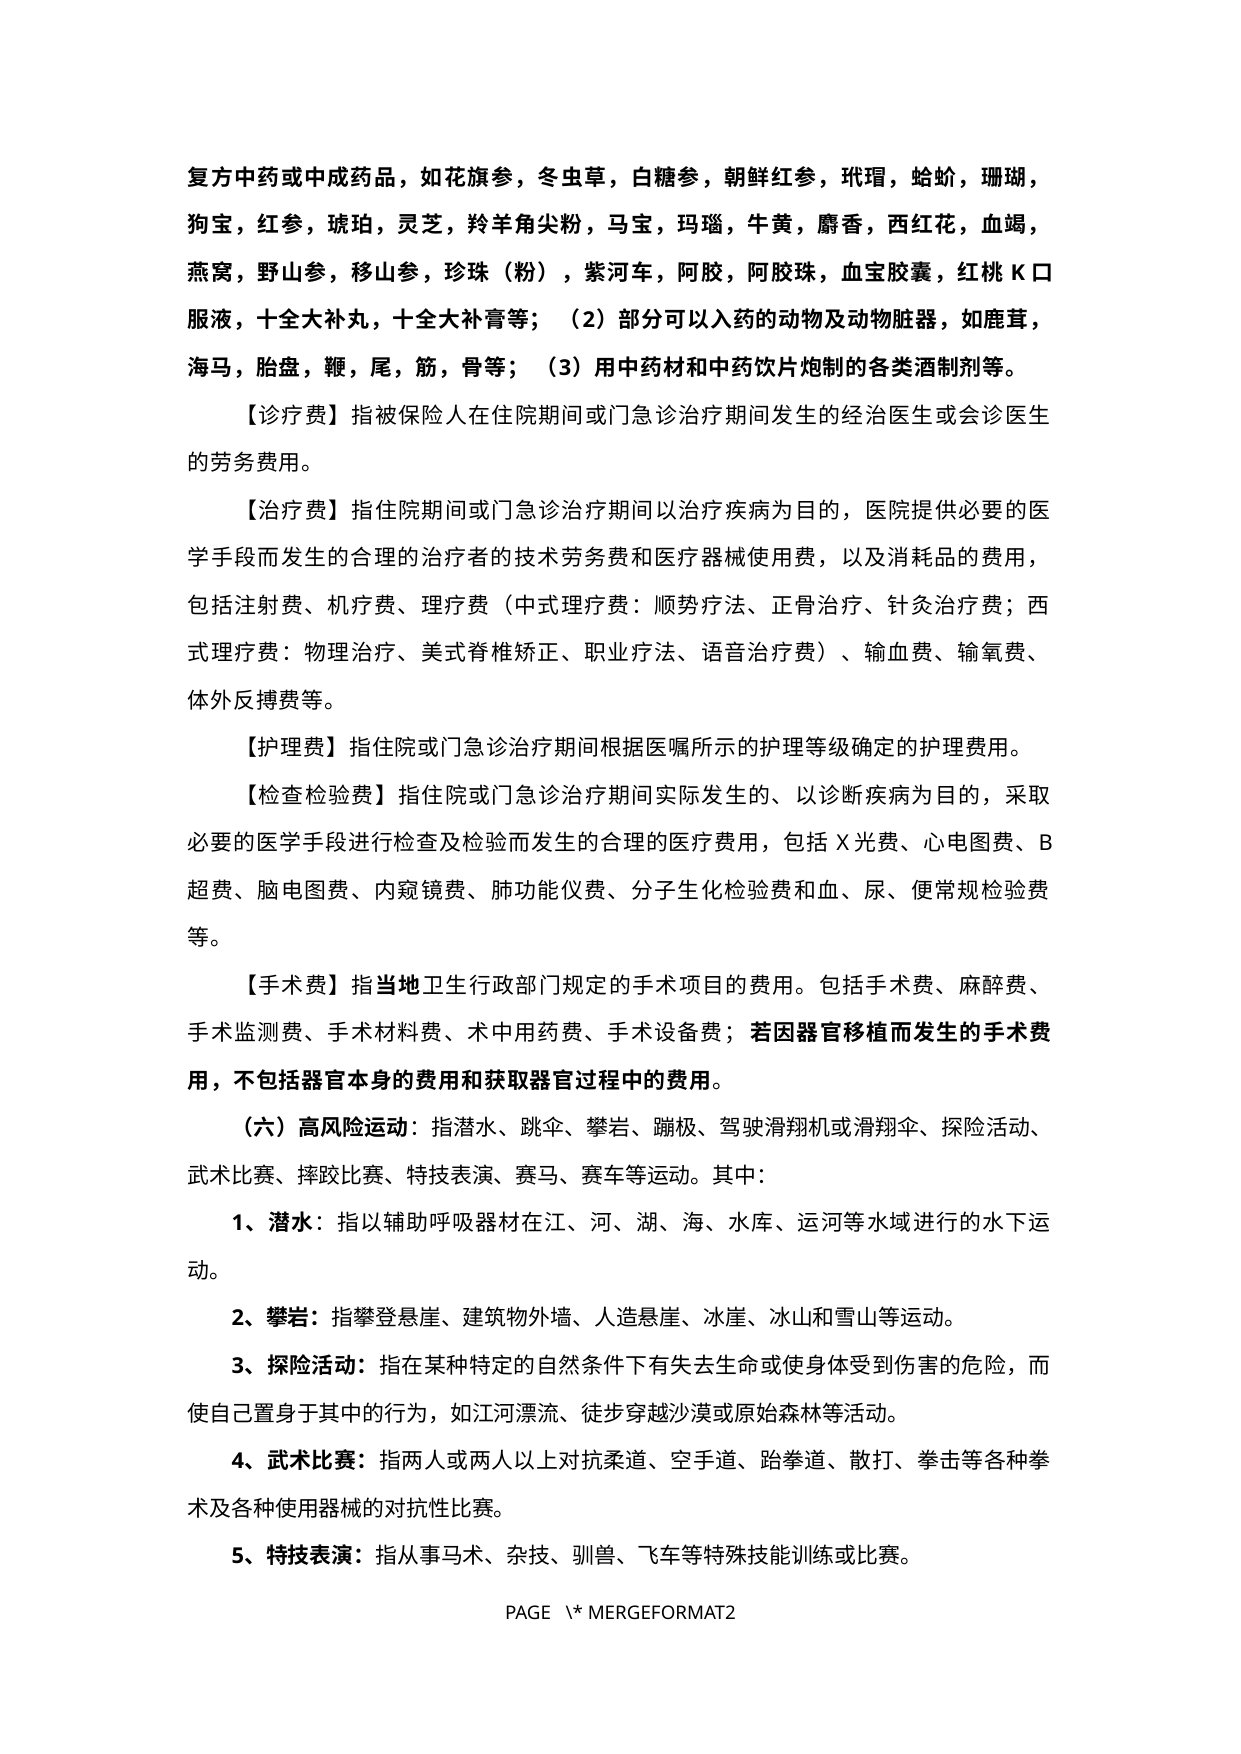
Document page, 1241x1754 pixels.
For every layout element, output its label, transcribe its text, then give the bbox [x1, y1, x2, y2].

text 【护理费】指住院或门急诊治疗期间根据医嘱所示的护理等级确定的护理费用。 [187, 730, 1053, 762]
text 1、潜水：指以辅助呼吸器材在江、河、湖、海、水库、运河等水域进行的水下运动。 [187, 1205, 1053, 1284]
text （六）高风险运动：指潜水、跳伞、攀岩、蹦极、驾驶滑翔机或滑翔伞、探险活动、武术比赛、摔跤比赛、特技表演、赛马、赛车等运动。其中： [187, 1110, 1053, 1189]
text 4、武术比赛：指两人或两人以上对抗柔道、空手道、跆拳道、散打、拳击等各种拳术及各种使用器械的对抗性比赛。 [187, 1443, 1053, 1522]
text 5、特技表演：指从事马术、杂技、驯兽、飞车等特殊技能训练或比赛。 [187, 1538, 1053, 1570]
text 【治疗费】指住院期间或门急诊治疗期间以治疗疾病为目的，医院提供必要的医学手段而发生的合理的治疗者的技术劳务费和医疗器械使用费，以及消耗品的费用，包括注射费、机疗费、理疗费（中式理疗费：顺势疗法、正骨治疗、针灸治疗费；西式理疗费：物理治疗、美式脊椎矫正、职业疗法、语音治疗费）、输血费、输氧费、体外反搏费等。 [187, 493, 1053, 714]
text 2、攀岩：指攀登悬崖、建筑物外墙、人造悬崖、冰崖、冰山和雪山等运动。 [187, 1300, 1053, 1332]
text 【检查检验费】指住院或门急诊治疗期间实际发生的、以诊断疾病为目的，采取必要的医学手段进行检查及检验而发生的合理的医疗费用，包括X光费、心电图费、B超费、脑电图费、内窥镜费、肺功能仪费、分子生化检验费和血、尿、便常规检验费等。 [187, 778, 1053, 952]
text 3、探险活动：指在某种特定的自然条件下有失去生命或使身体受到伤害的危险，而使自己置身于其中的行为，如江河漂流、徒步穿越沙漠或原始森林等活动。 [187, 1348, 1053, 1427]
text 【手术费】指当地卫生行政部门规定的手术项目的费用。包括手术费、麻醉费、手术监测费、手术材料费、术中用药费、手术设备费；若因器官移植而发生的手术费用，不包括器官本身的费用和获取器官过程中的费用。 [187, 968, 1053, 1094]
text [187, 160, 1053, 382]
text 【诊疗费】指被保险人在住院期间或门急诊治疗期间发生的经治医生或会诊医生的劳务费用。 [187, 398, 1053, 477]
